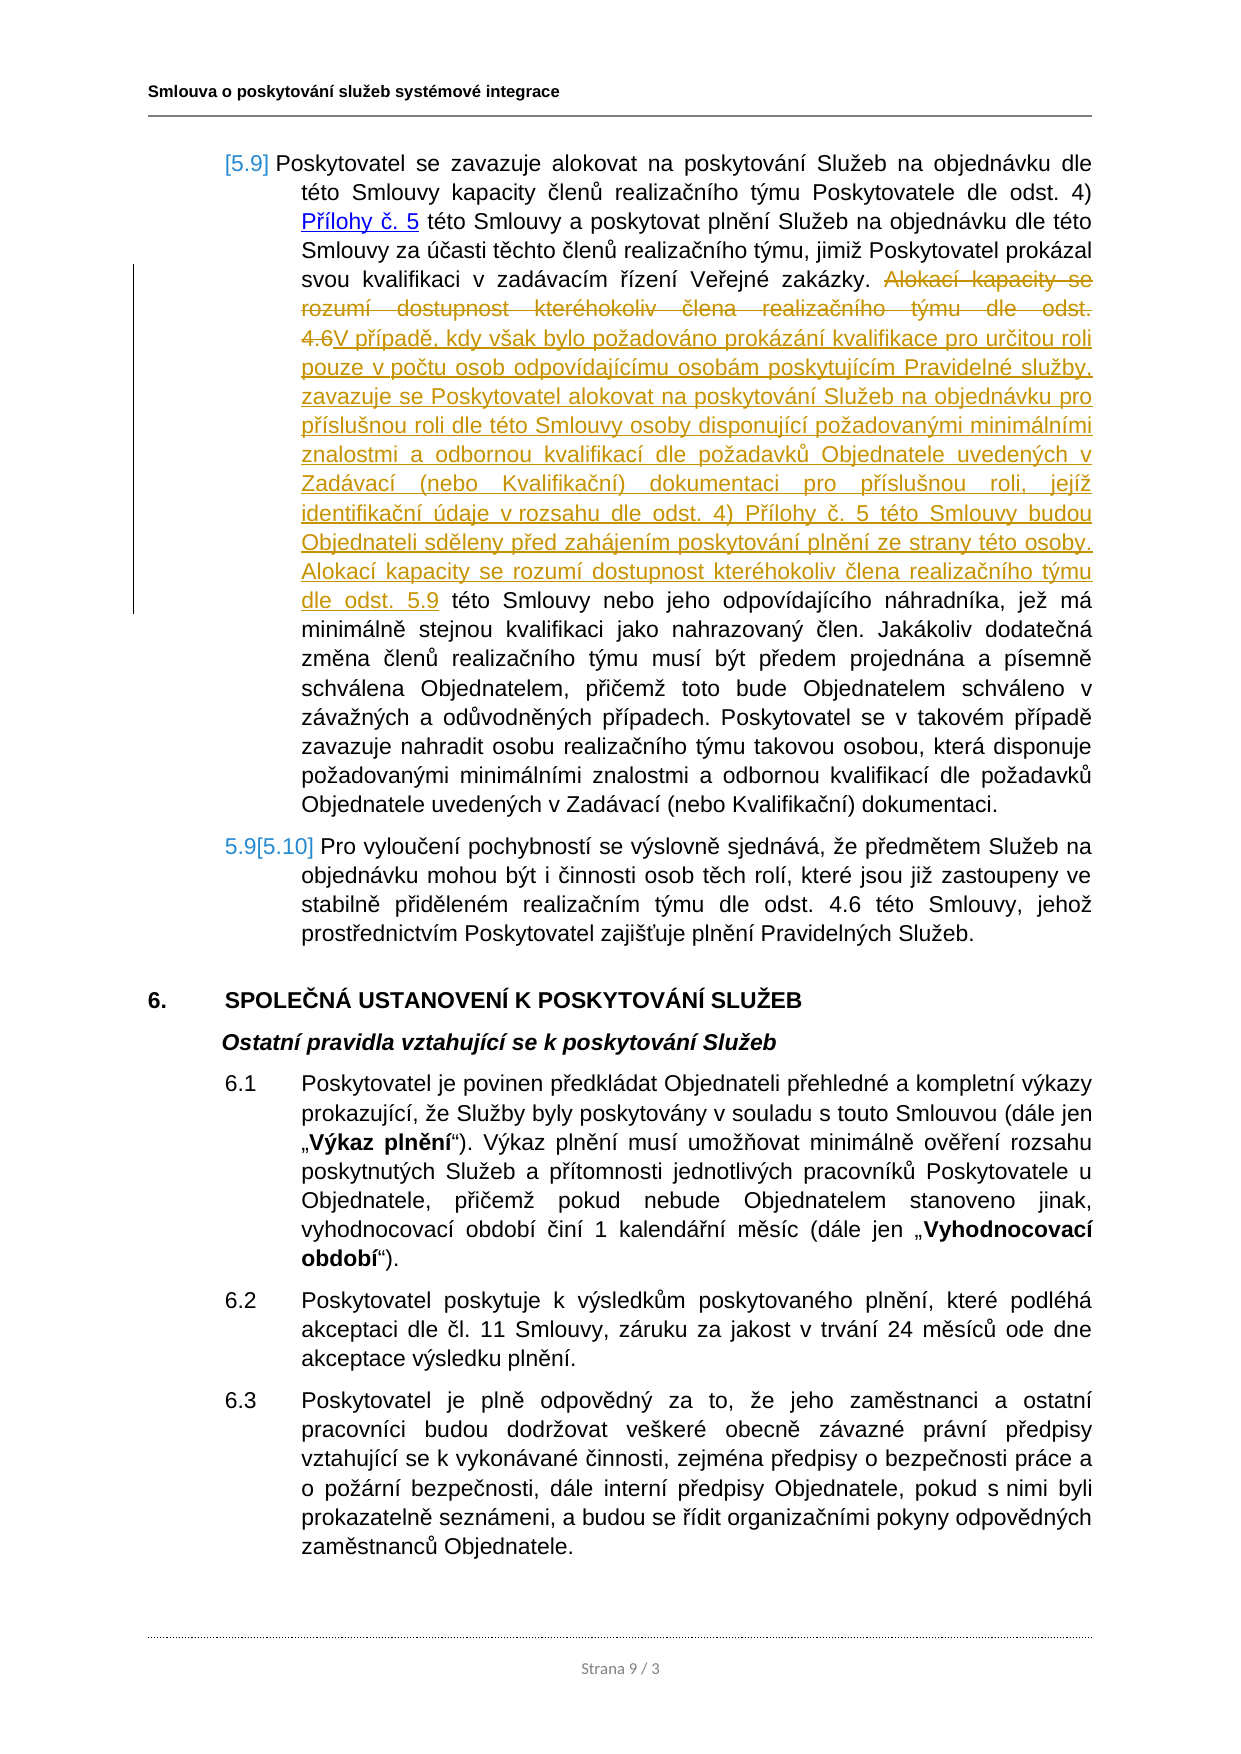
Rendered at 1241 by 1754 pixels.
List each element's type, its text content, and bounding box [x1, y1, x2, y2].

text Poskytovatel poskytuje k výsledkům poskytovaného plnění, které podléhá akceptaci dle čl. 11 Smlouvy, záruku za jakost v trvání 24 měsíců ode dne akceptace výsledku plnění. [224, 1285, 1092, 1373]
text Poskytovatel se zavazuje alokovat na poskytování Služeb na objednávku dle této Smlouvy kapacity členů realizačního týmu Poskytovatele dle odst. 4) Přílohy č. 5 této Smlouvy a poskytovat plnění Služeb na objednávku dle této Smlouvy za účasti těchto členů realizačního týmu, jimiž Poskytovatel prokázal svou kvalifikaci v zadávacím řízení Veřejné zakázky. této Smlouvy nebo jeho odpovídajícího náhradníka, jež má minimálně stejnou kvalifikaci jako nahrazovaný člen. Jakákoliv dodatečná změna členů realizačního týmu musí být předem projednána a písemně schválena Objednatelem, přičemž toto bude Objednatelem schváleno v závažných a odůvodněných případech. Poskytovatel se v takovém případě zavazuje nahradit osobu realizačního týmu takovou osobou, která disponuje požadovanými minimálními znalostmi a odbornou kvalifikací dle požadavků Objednatele uvedených v Zadávací (nebo Kvalifikační) dokumentaci. [224, 148, 1092, 818]
list Ostatní pravidla vztahující se k poskytování Služeb [148, 1027, 1092, 1056]
text SPOLEČNÁ USTANOVENÍ K POSKYTOVÁNÍ SLUŽEB [148, 985, 1092, 1014]
text Poskytovatel je povinen předkládat Objednateli přehledné a kompletní výkazy prokazující, že Služby byly poskytovány v souladu s touto Smlouvou (dále jen „Výkaz plnění“). Výkaz plnění musí umožňovat minimálně ověření rozsahu poskytnutých Služeb a přítomnosti jednotlivých pracovníků Poskytovatele u Objednatele, přičemž pokud nebude Objednatelem stanoveno jinak, vyhodnocovací období činí 1 kalendářní měsíc (dále jen „Vyhodnocovací období“). [224, 1068, 1092, 1273]
text Pro vyloučení pochybností se výslovně sjednává, že předmětem Služeb na objednávku mohou být i činnosti osob těch rolí, které jsou již zastoupeny ve stabilně přiděleném realizačním týmu dle odst. 4.6 této Smlouvy, jehož prostřednictvím Poskytovatel zajišťuje plnění Pravidelných Služeb. [224, 831, 1092, 948]
text Poskytovatel je plně odpovědný za to, že jeho zaměstnanci a ostatní pracovníci budou dodržovat veškeré obecně závazné právní předpisy vztahující se k vykonávané činnosti, zejména předpisy o bezpečnosti práce a o požární bezpečnosti, dále interní předpisy Objednatele, pokud s nimi byli prokazatelně seznámeni, a budou se řídit organizačními pokyny odpovědných zaměstnanců Objednatele. [224, 1385, 1092, 1560]
